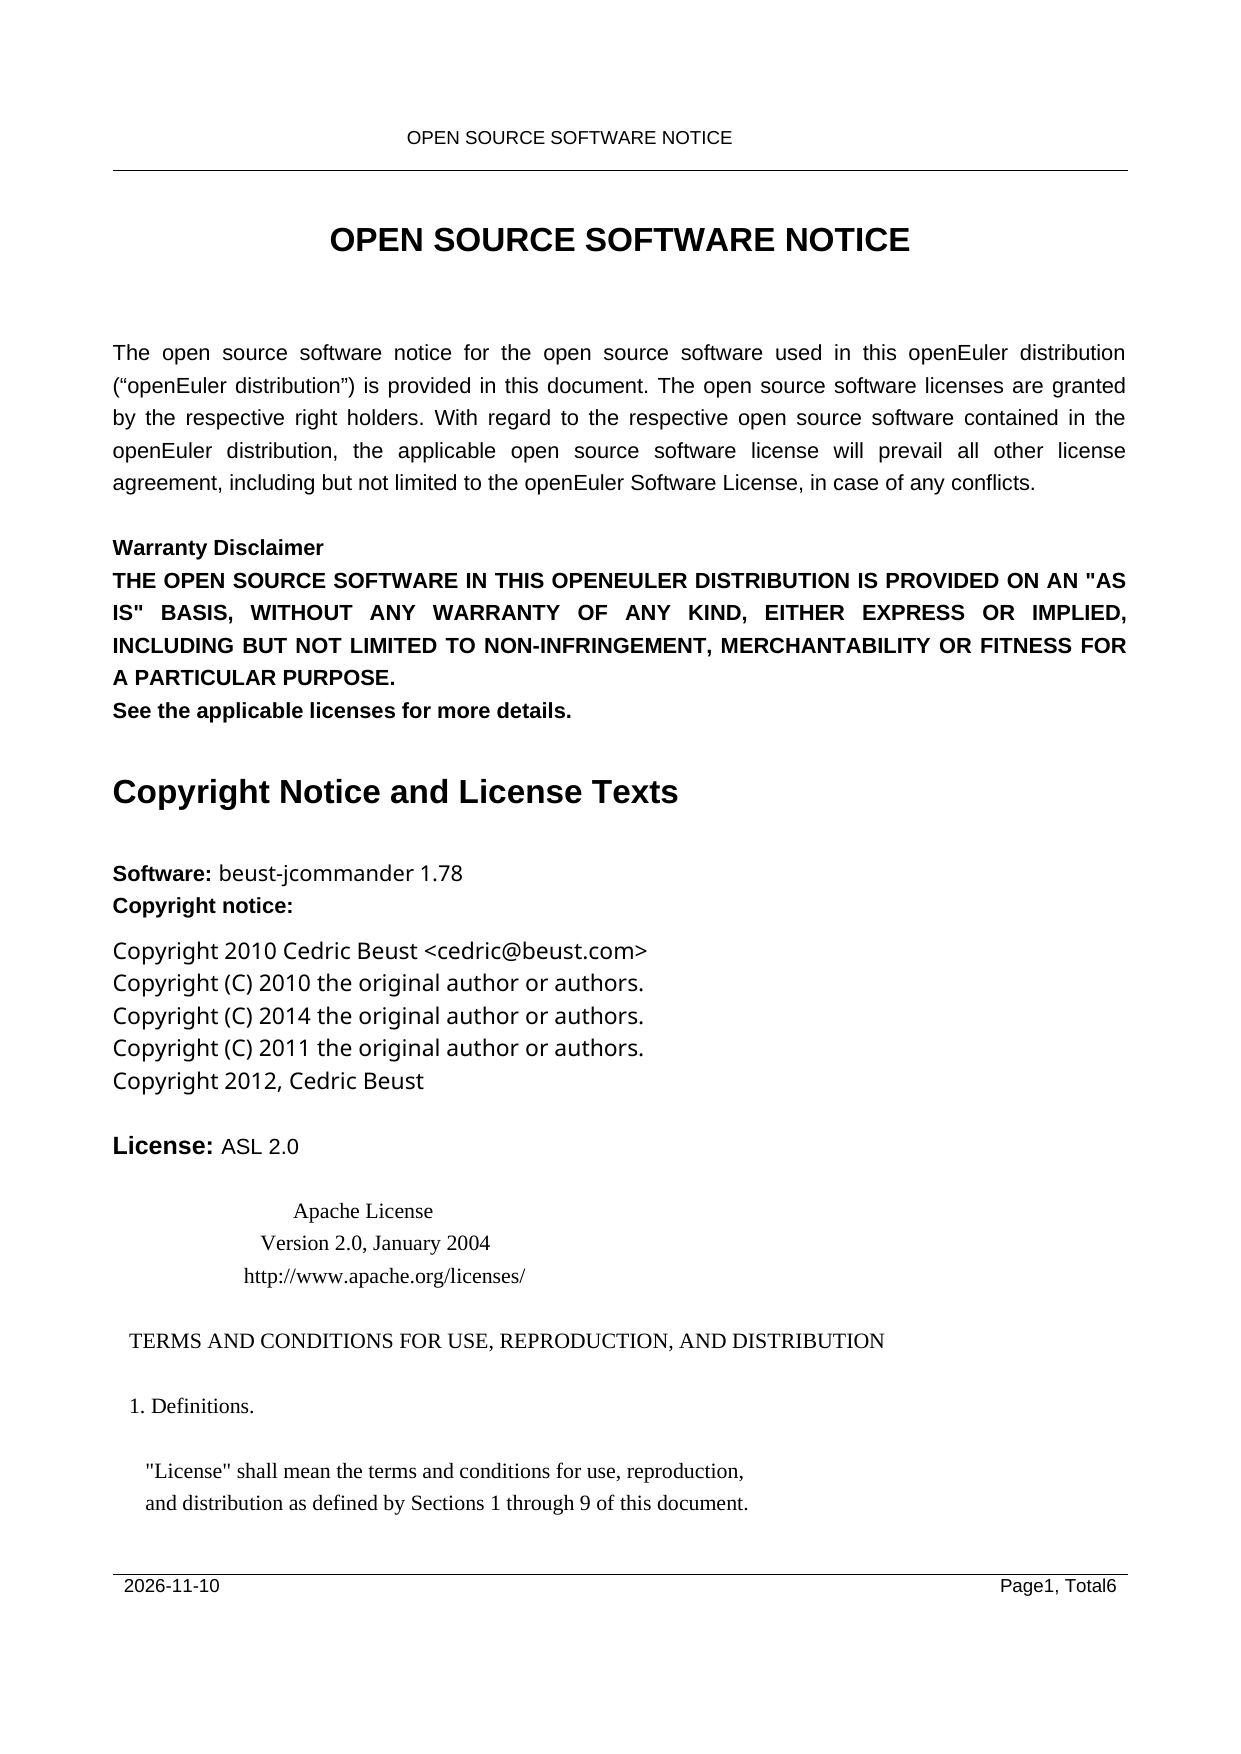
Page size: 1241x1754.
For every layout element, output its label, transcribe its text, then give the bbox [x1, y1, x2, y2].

title Software: beust-jcommander 1.78 [112, 856, 1128, 889]
text License: ASL 2.0 [112, 1129, 1128, 1161]
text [112, 1161, 1128, 1519]
text Copyright 2010 Cedric Beust <cedric@beust.com> Copyright (C) 2010 the original author or authors. Copyright (C) 2014 the original author or authors. Copyright (C) 2011 the original author or authors. Copyright 2012, Cedric Beust [112, 934, 1128, 1129]
text Warranty Disclaimer [112, 531, 1128, 564]
text Copyright notice: [112, 889, 1128, 921]
text OPEN SOURCE SOFTWARE NOTICE [112, 206, 1128, 271]
text The open source software notice for the open source software used in this openEuler distribution (“openEuler distribution”) is provided in this document. The open source software licenses are granted by the respective right holders. With regard to the respective open source software contained in the openEuler distribution, the applicable open source software license will prevail all other license agreement, including but not limited to the openEuler Software License, in case of any conflicts. [112, 336, 1128, 499]
text THE OPEN SOURCE SOFTWARE IN THIS OPENEULER DISTRIBUTION IS PROVIDED ON AN "AS IS" BASIS, WITHOUT ANY WARRANTY OF ANY KIND, EITHER EXPRESS OR IMPLIED, INCLUDING BUT NOT LIMITED TO NON-INFRINGEMENT, MERCHANTABILITY OR FITNESS FOR A PARTICULAR PURPOSE. See the applicable licenses for more details. [112, 564, 1128, 726]
text Copyright Notice and License Texts [112, 759, 1128, 824]
